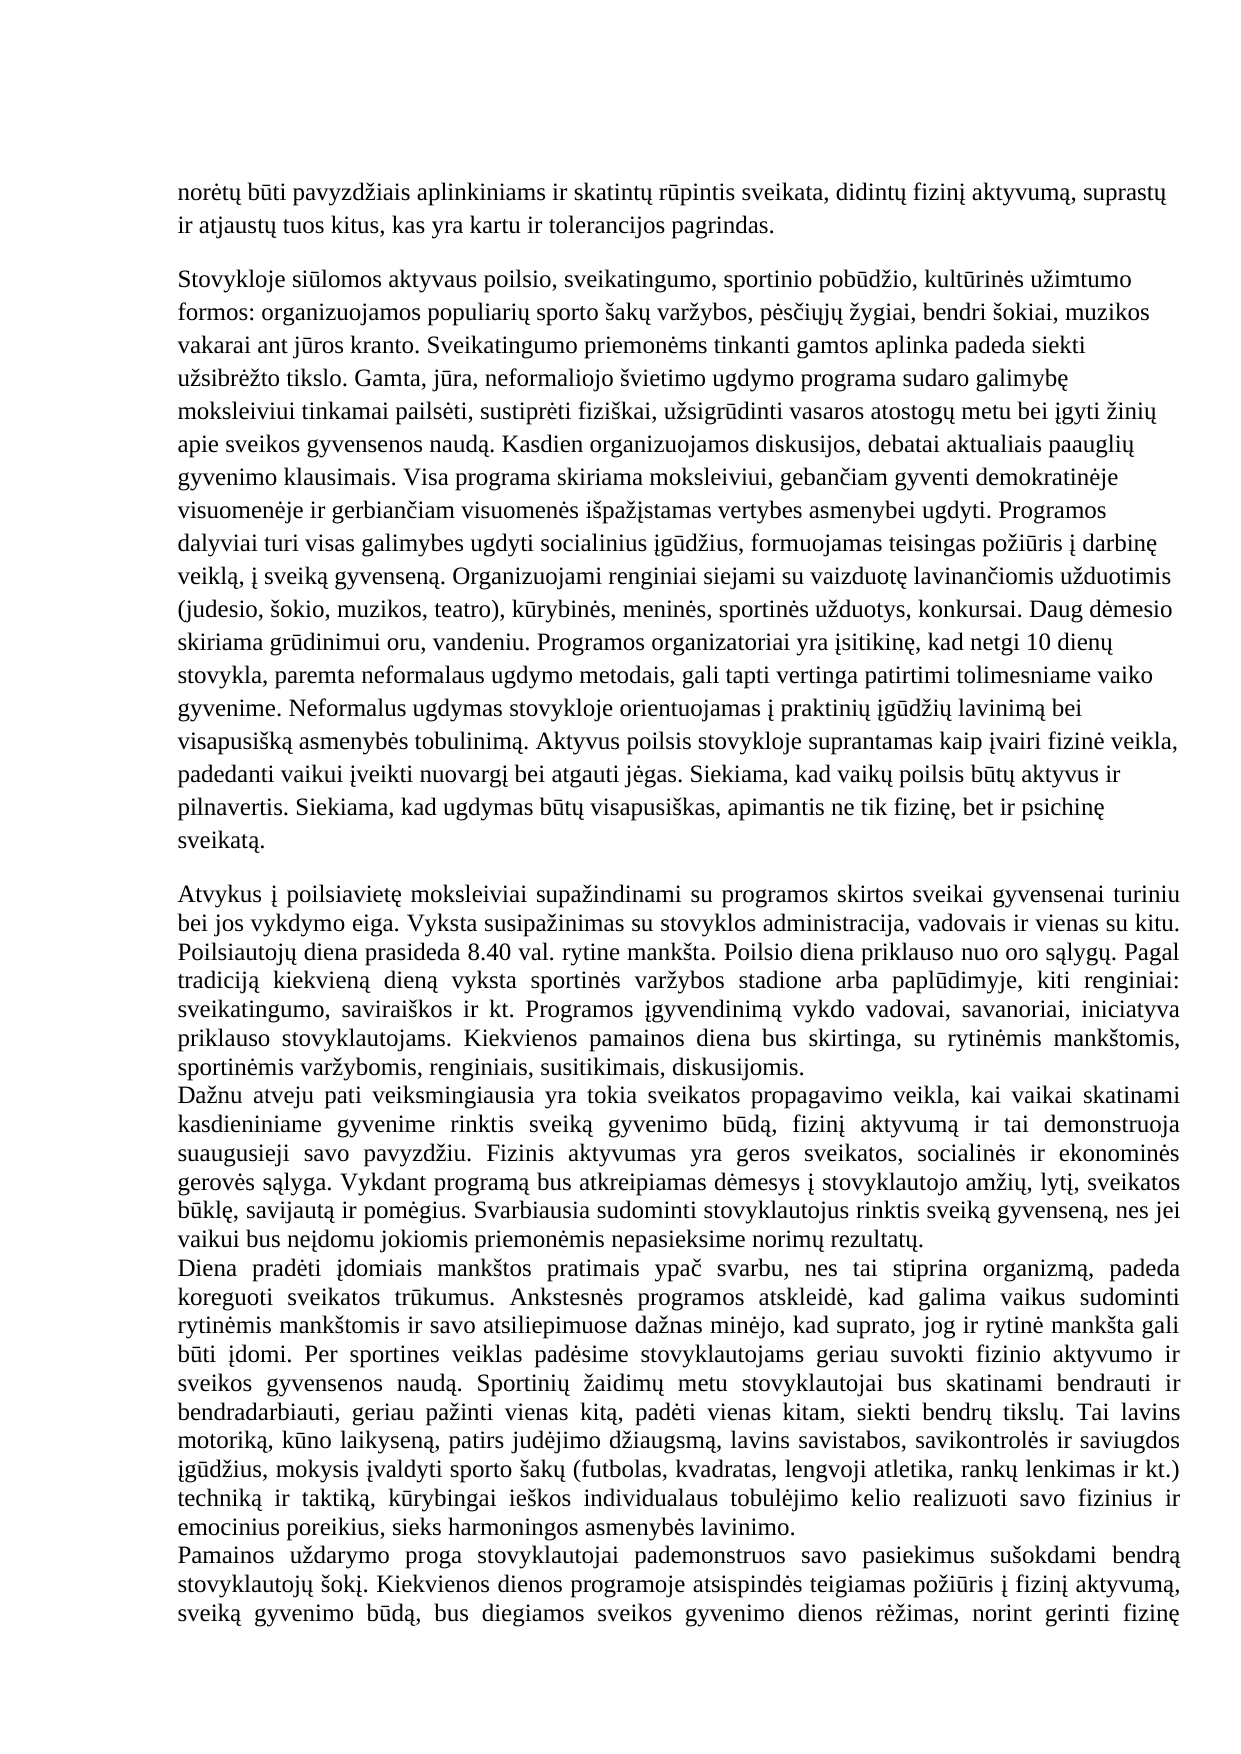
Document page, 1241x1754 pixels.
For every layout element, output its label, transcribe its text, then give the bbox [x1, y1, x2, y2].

text Stovykloje siūlomos aktyvaus poilsio, sveikatingumo, sportinio pobūdžio, kultūrinės užimtumo formos: organizuojamos populiarių sporto šakų varžybos, pėsčiųjų žygiai, bendri šokiai, muzikos vakarai ant jūros kranto. Sveikatingumo priemonėms tinkanti gamtos aplinka padeda siekti užsibrėžto tikslo. Gamta, jūra, neformaliojo švietimo ugdymo programa sudaro galimybę moksleiviui tinkamai pailsėti, sustiprėti fiziškai, užsigrūdinti vasaros atostogų metu bei įgyti žinių apie sveikos gyvensenos naudą. Kasdien organizuojamos diskusijos, debatai aktualiais paauglių gyvenimo klausimais. Visa programa skiriama moksleiviui, gebančiam gyventi demokratinėje visuomenėje ir gerbiančiam visuomenės išpažįstamas vertybes asmenybei ugdyti. Programos dalyviai turi visas galimybes ugdyti socialinius įgūdžius, formuojamas teisingas požiūris į darbinę veiklą, į sveiką gyvenseną. Organizuojami renginiai siejami su vaizduotę lavinančiomis užduotimis (judesio, šokio, muzikos, teatro), kūrybinės, meninės, sportinės užduotys, konkursai. Daug dėmesio skiriama grūdinimui oru, vandeniu. Programos organizatoriai yra įsitikinę, kad netgi 10 dienų stovykla, paremta neformalaus ugdymo metodais, gali tapti vertinga patirtimi tolimesniame vaiko gyvenime. Neformalus ugdymas stovykloje orientuojamas į praktinių įgūdžių lavinimą bei visapusišką asmenybės tobulinimą. Aktyvus poilsis stovykloje suprantamas kaip įvairi fizinė veikla, padedanti vaikui įveikti nuovargį bei atgauti jėgas. Siekiama, kad vaikų poilsis būtų aktyvus ir pilnavertis. Siekiama, kad ugdymas būtų visapusiškas, apimantis ne tik fizinę, bet ir psichinę sveikatą. [177, 264, 1181, 854]
text Atvykus į poilsiavietę moksleiviai supažindinami su programos skirtos sveikai gyvensenai turiniu bei jos vykdymo eiga. Vyksta susipažinimas su stovyklos administracija, vadovais ir vienas su kitu. Poilsiautojų diena prasideda 8.40 val. rytine mankšta. Poilsio diena priklauso nuo oro sąlygų. Pagal tradiciją kiekvieną dieną vyksta sportinės varžybos stadione arba paplūdimyje, kiti renginiai: sveikatingumo, saviraiškos ir kt. Programos įgyvendinimą vykdo vadovai, savanoriai, iniciatyva priklauso stovyklautojams. Kiekvienos pamainos diena bus skirtinga, su rytinėmis mankštomis, sportinėmis varžybomis, renginiais, susitikimais, diskusijomis. [177, 879, 1181, 1081]
text Dažnu atveju pati veiksmingiausia yra tokia sveikatos propagavimo veikla, kai vaikai skatinami kasdieniniame gyvenime rinktis sveiką gyvenimo būdą, fizinį aktyvumą ir tai demonstruoja suaugusieji savo pavyzdžiu. Fizinis aktyvumas yra geros sveikatos, socialinės ir ekonominės gerovės sąlyga. Vykdant programą bus atkreipiamas dėmesys į stovyklautojo amžių, lytį, sveikatos būklę, savijautą ir pomėgius. Svarbiausia sudominti stovyklautojus rinktis sveiką gyvenseną, nes jei vaikui bus neįdomu jokiomis priemonėmis nepasieksime norimų rezultatų. [177, 1081, 1181, 1253]
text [177, 1541, 1181, 1627]
text Diena pradėti įdomiais mankštos pratimais ypač svarbu, nes tai stiprina organizmą, padeda koreguoti sveikatos trūkumus. Ankstesnės programos atskleidė, kad galima vaikus sudominti rytinėmis mankštomis ir savo atsiliepimuose dažnas minėjo, kad suprato, jog ir rytinė mankšta gali būti įdomi. Per sportines veiklas padėsime stovyklautojams geriau suvokti fizinio aktyvumo ir sveikos gyvensenos naudą. Sportinių žaidimų metu stovyklautojai bus skatinami bendrauti ir bendradarbiauti, geriau pažinti vienas kitą, padėti vienas kitam, siekti bendrų tikslų. Tai lavins motoriką, kūno laikyseną, patirs judėjimo džiaugsmą, lavins savistabos, savikontrolės ir saviugdos įgūdžius, mokysis įvaldyti sporto šakų (futbolas, kvadratas, lengvoji atletika, rankų lenkimas ir kt.) techniką ir taktiką, kūrybingai ieškos individualaus tobulėjimo kelio realizuoti savo fizinius ir emocinius poreikius, sieks harmoningos asmenybės lavinimo. [177, 1253, 1181, 1541]
text norėtų būti pavyzdžiais aplinkiniams ir skatintų rūpintis sveikata, didintų fizinį aktyvumą, suprastų ir atjaustų tuos kitus, kas yra kartu ir tolerancijos pagrindas. [177, 177, 1181, 239]
